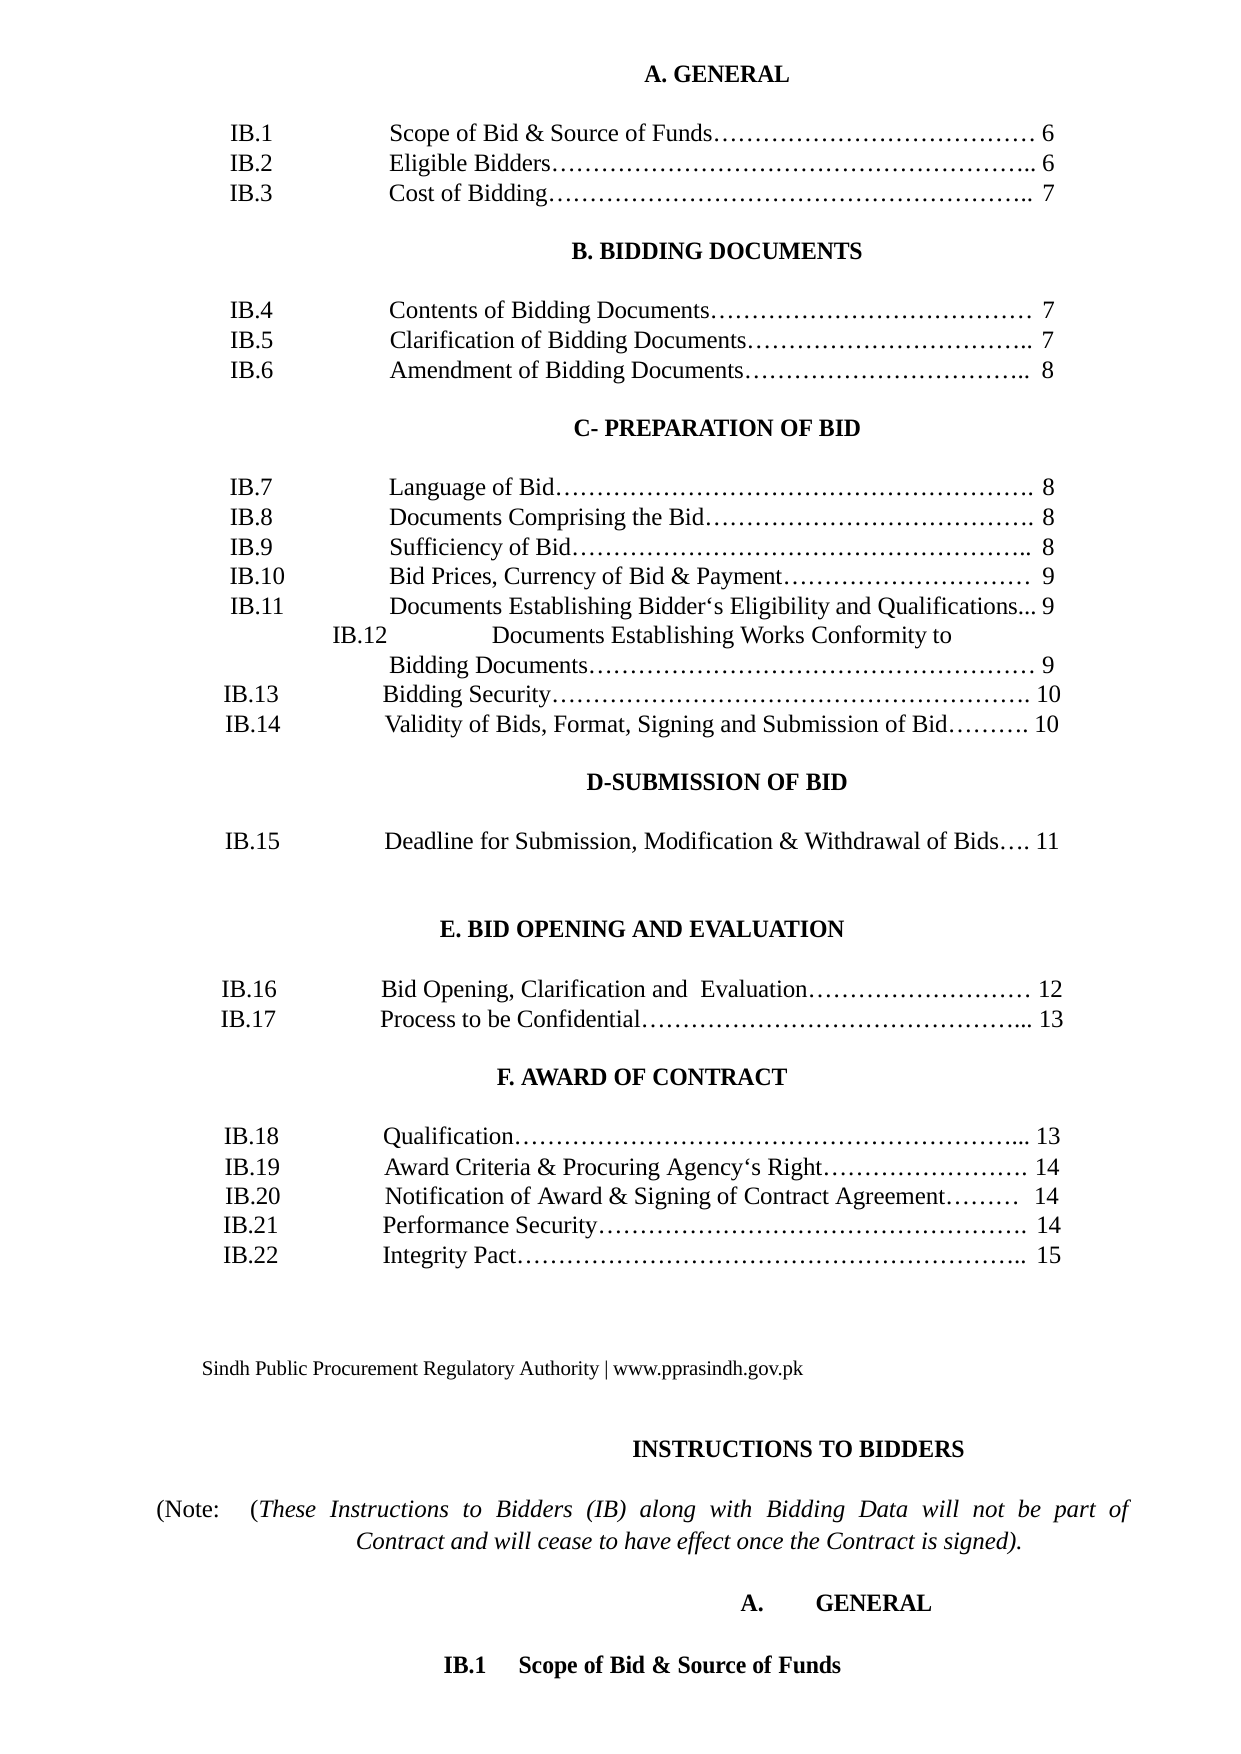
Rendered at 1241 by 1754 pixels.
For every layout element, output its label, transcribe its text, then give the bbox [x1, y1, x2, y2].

text IB.7 Language of Bid…………………………………………………. 8 [150, 469, 1134, 502]
text IB.6 Amendment of Bidding Documents…………………………….. 8 [150, 355, 1134, 384]
text IB.9 Sufficiency of Bid……………………………………………….. 8 [150, 532, 1134, 561]
text IB.2 Eligible Bidders………………………………………………….. 6 [150, 148, 1134, 178]
text INSTRUCTIONS TO BIDDERS [150, 1436, 1134, 1462]
text IB.12 Documents Establishing Works Conformity to [150, 620, 1134, 650]
text IB.21 Performance Security……………………………………………. 14 [150, 1210, 1134, 1240]
text A. GENERAL [150, 1581, 1134, 1619]
text IB.5 Clarification of Bidding Documents…………………………….. 7 [150, 325, 1134, 355]
text Bidding Documents……………………………………………… 9 [150, 650, 1134, 679]
text E. BID OPENING AND EVALUATION [150, 906, 1134, 945]
text IB.4 Contents of Bidding Documents………………………………… 7 [150, 292, 1134, 325]
text B. BIDDING DOCUMENTS [150, 232, 1134, 267]
text IB.3 Cost of Bidding………………………………………………….. 7 [150, 178, 1134, 207]
text IB.13 Bidding Security…………………………………………………. 10 [150, 679, 1134, 709]
text IB.16 Bid Opening, Clarification and Evaluation……………………… 12 [150, 970, 1134, 1004]
text C- PREPARATION OF BID [150, 409, 1134, 444]
text IB.22 Integrity Pact…………………………………………………….. 15 [150, 1240, 1134, 1269]
text IB.1 Scope of Bid & Source of Funds………………………………… 6 [150, 115, 1134, 148]
text IB.19 Award Criteria & Procuring Agency‘s Right……………………. 14 [150, 1151, 1134, 1181]
text IB.1 Scope of Bid & Source of Funds [150, 1644, 1134, 1681]
text Sindh Public Procurement Regulatory Authority | www.pprasindh.gov.pk 5 [150, 1344, 1134, 1386]
text (Note: (These Instructions to Bidders (IB) along with Bidding Data will not be part of [150, 1487, 1134, 1524]
text F. AWARD OF CONTRACT [150, 1058, 1134, 1093]
text IB.15 Deadline for Submission, Modification & Withdrawal of Bids…. 11 [150, 823, 1134, 856]
text Contract and will cease to have effect once the Contract is signed). [150, 1524, 1134, 1556]
text A. GENERAL [150, 52, 1134, 90]
text IB.11 Documents Establishing Bidder‘s Eligibility and Qualifications... 9 [150, 591, 1134, 620]
text IB.10 Bid Prices, Currency of Bid & Payment………………………… 9 [150, 561, 1134, 591]
text IB.8 Documents Comprising the Bid…………………………………. 8 [150, 502, 1134, 532]
text IB.20 Notification of Award & Signing of Contract Agreement……… 14 [150, 1181, 1134, 1210]
text D-SUBMISSION OF BID [150, 763, 1134, 798]
text IB.17 Process to be Confidential………………………………………... 13 [150, 1004, 1134, 1033]
text IB.18 Qualification……………………………………………………... 13 [150, 1118, 1134, 1151]
text IB.14 Validity of Bids, Format, Signing and Submission of Bid………. 10 [150, 709, 1134, 738]
